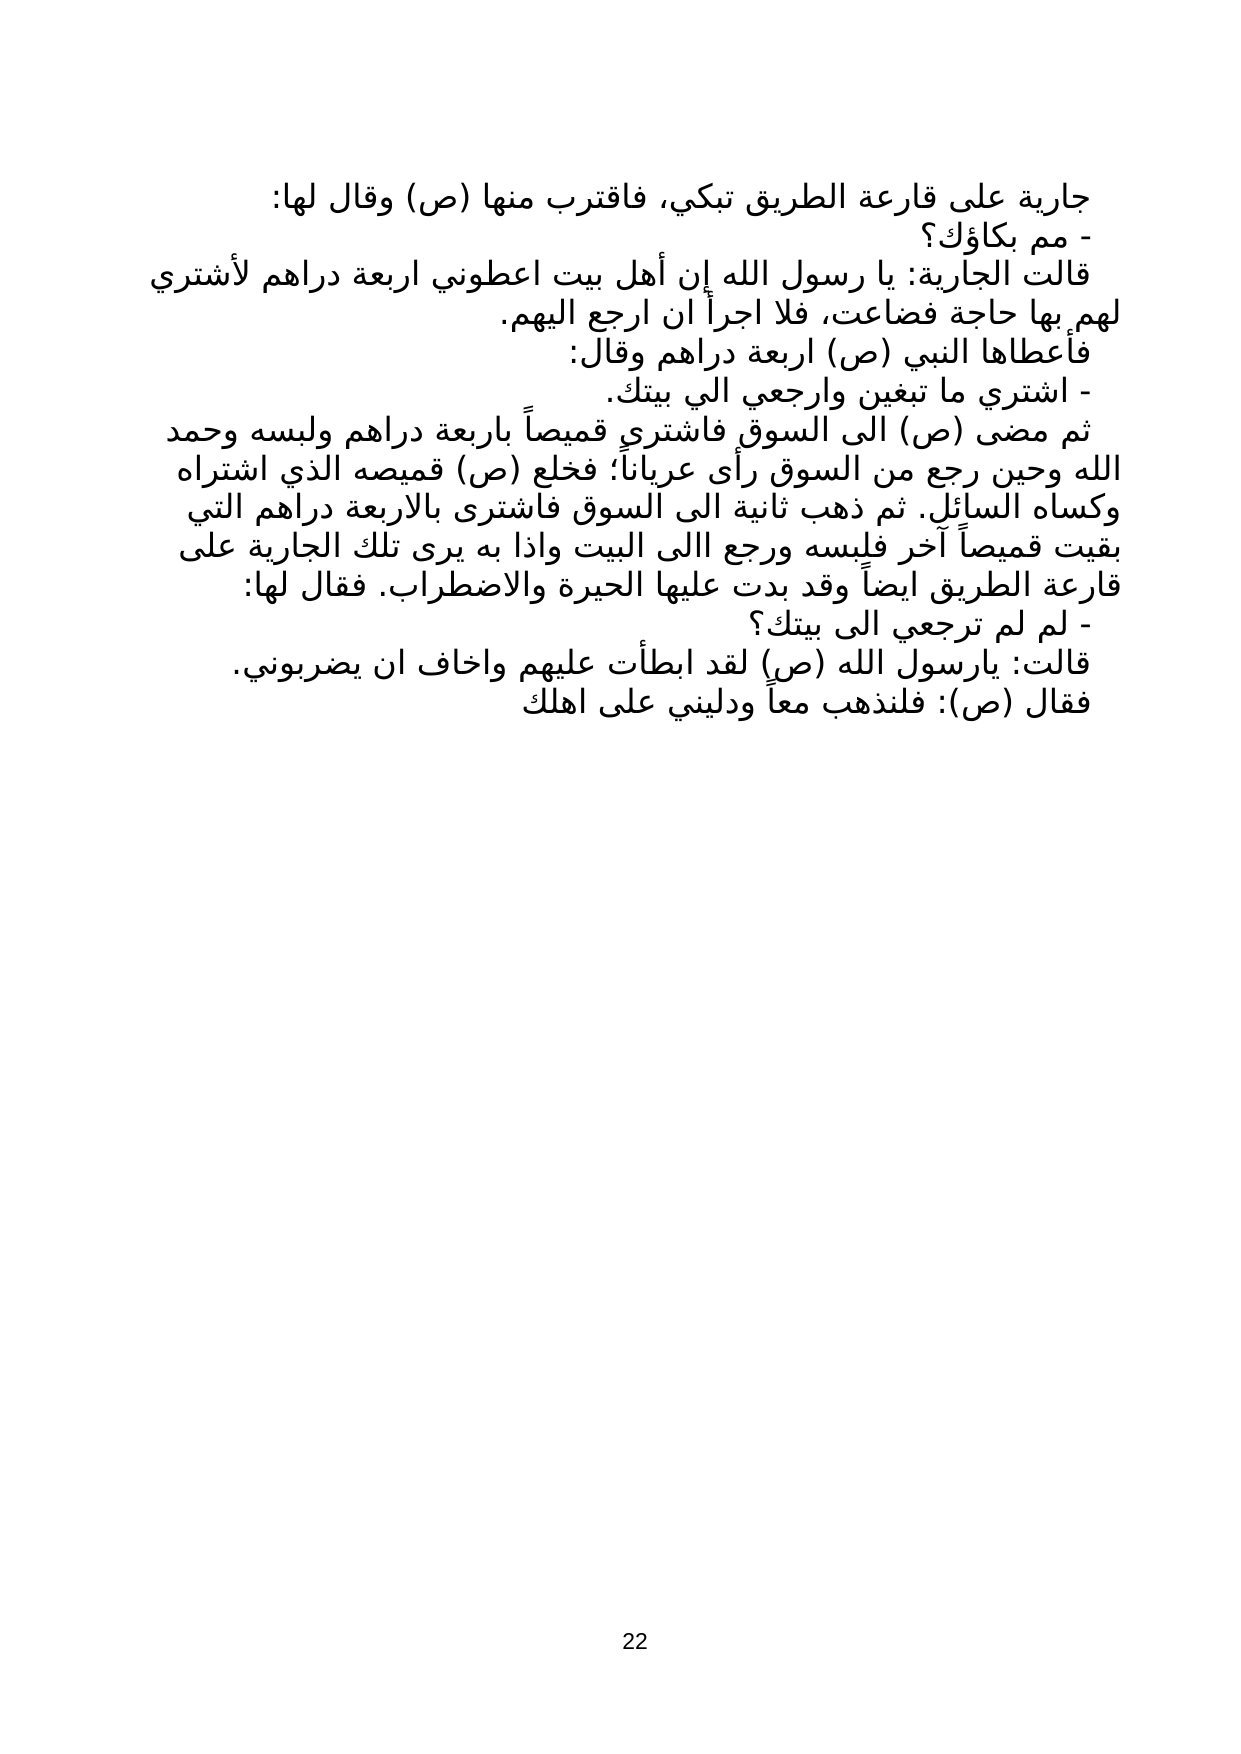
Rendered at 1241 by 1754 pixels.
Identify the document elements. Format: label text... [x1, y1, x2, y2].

text ثم مضى (ص) الى السوق فاشترى قميصاً باربعة دراهم ولبسه وحمد الله وحين رجع من السوق رأى عرياناً؛ فخلع (ص) قميصه الذي اشتراه وكساه السائل. ثم ذهب ثانية الى السوق فاشترى بالاربعة دراهم التي بقيت قميصاً آخر فلبسه ورجع االى البيت واذا به يرى تلك الجارية على قارعة الطريق ايضاً وقد بدت عليها الحيرة والاضطراب. فقال لها: [148, 410, 1122, 604]
text - لم لم ترجعي الى بيتك؟ [148, 604, 1122, 643]
text قالت: يارسول الله (ص) لقد ابطأت عليهم واخاف ان يضربوني. [148, 643, 1122, 682]
text - اشتري ما تبغين وارجعي الي بيتك. [148, 371, 1122, 410]
text - مم بكاؤك؟ [148, 216, 1122, 255]
text فأعطاها النبي (ص) اربعة دراهم وقال: [148, 333, 1122, 371]
text قالت الجارية: يا رسول الله إن أهل بيت اعطوني اربعة دراهم لأشتري لهم بها حاجة فضاعت، فلا اجرأ ان ارجع اليهم. [148, 255, 1122, 333]
text فقال (ص): فلنذهب معاً ودليني على اهلك [148, 682, 1122, 721]
text جارية على قارعة الطريق تبكي، فاقترب منها (ص) وقال لها: [148, 177, 1122, 216]
